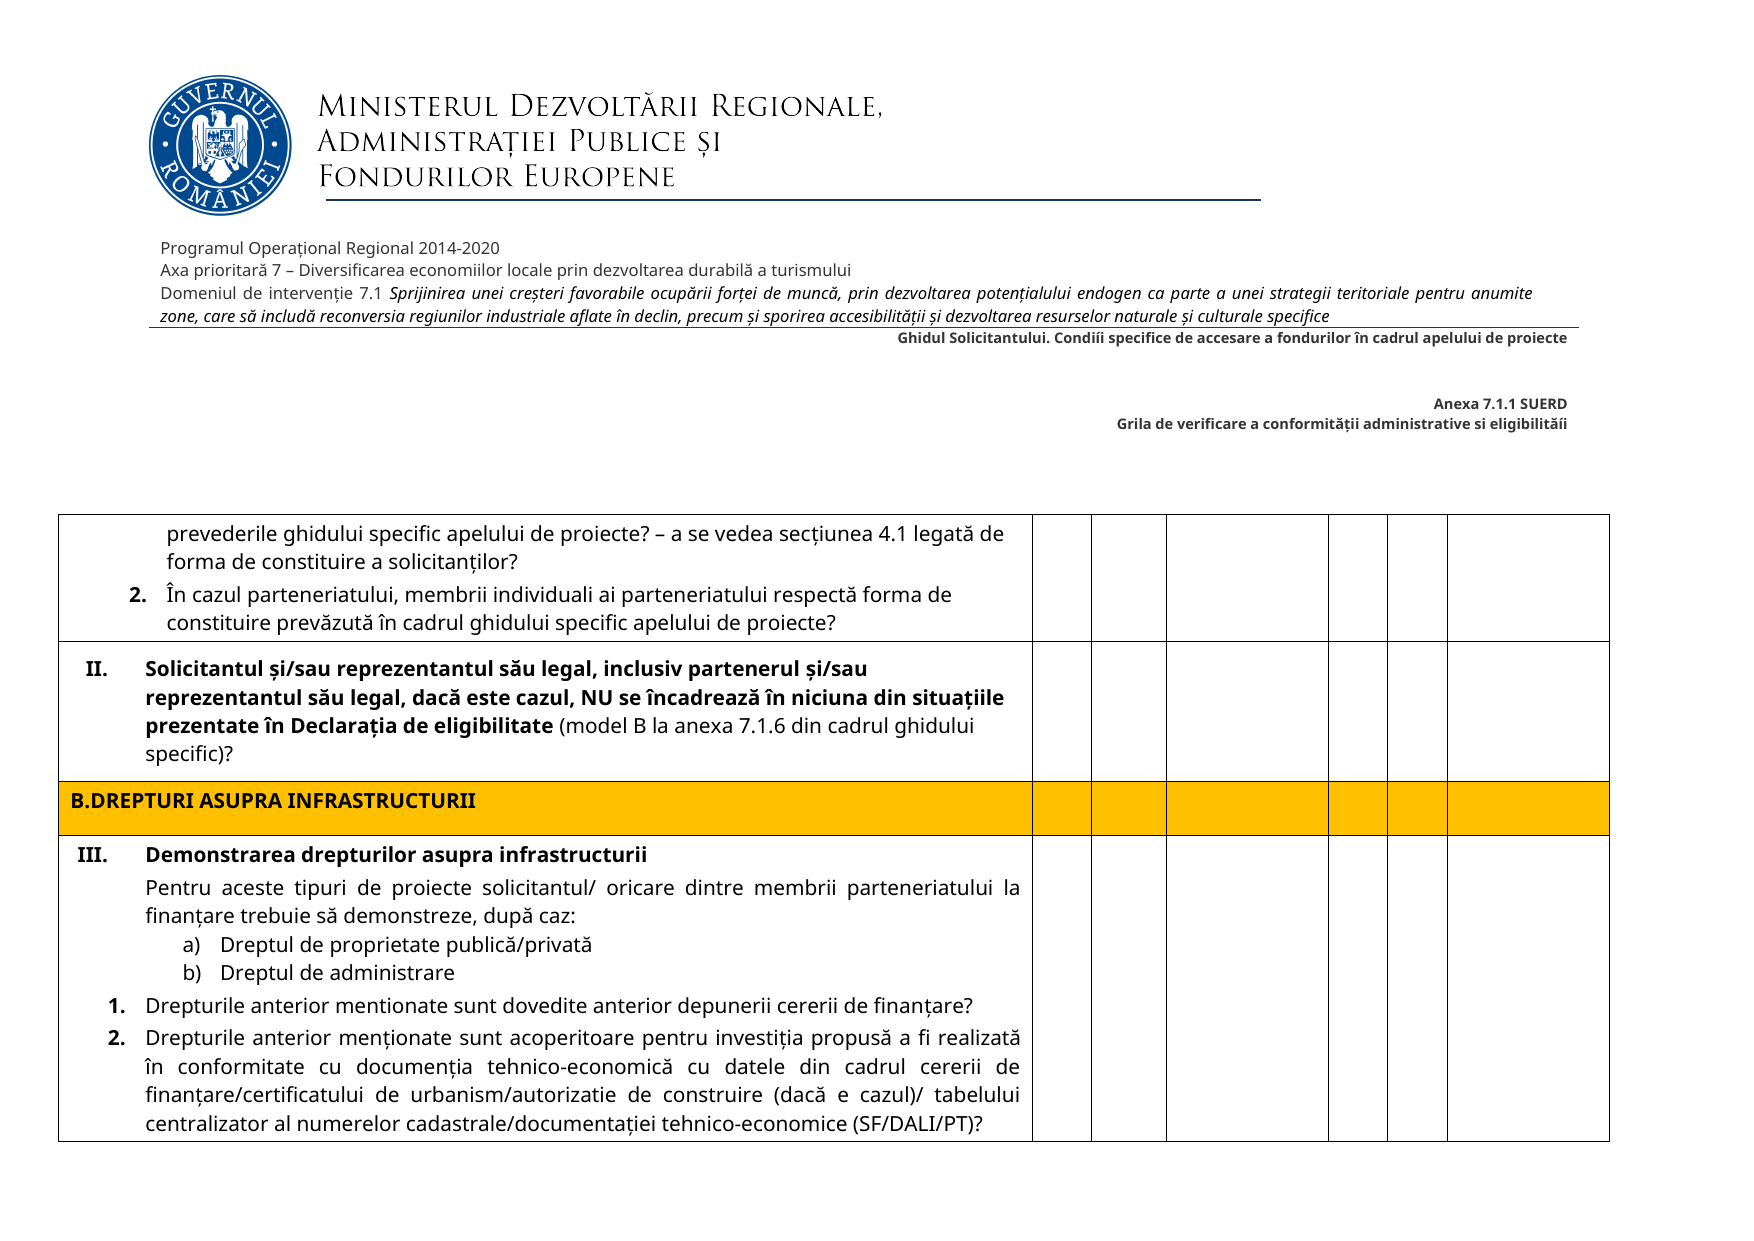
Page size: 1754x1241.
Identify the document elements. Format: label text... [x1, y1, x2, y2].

table_cell [1167, 836, 1328, 1141]
table_cell [1092, 836, 1166, 1141]
table_cell [1388, 642, 1447, 781]
table_cell [1448, 642, 1609, 781]
table_cell [1033, 642, 1091, 781]
table_cell [1092, 515, 1166, 641]
table_cell [1033, 515, 1091, 641]
table_cell [1167, 782, 1328, 835]
table_cell [1448, 782, 1609, 835]
table_cell [1033, 782, 1091, 835]
table_cell [1033, 836, 1091, 1141]
table_cell [1092, 782, 1166, 835]
picture [147, 73, 893, 217]
table_cell [1092, 642, 1166, 781]
table_cell [1388, 836, 1447, 1141]
table_cell [1329, 836, 1387, 1141]
table_cell [1448, 515, 1609, 641]
table_cell [1329, 642, 1387, 781]
table_cell [1329, 515, 1387, 641]
table_cell [1167, 642, 1328, 781]
table_cell Demonstrarea drepturilor asupra infrastructurii Pentru aceste tipuri de proiecte solicitantul/ oricare dintre membrii parteneriatului la finanțare trebuie să demonstreze, după caz: Dreptul de proprietate publică/privată Dreptul de administrare Drepturile anterior mentionate sunt dovedite anterior depunerii cererii de finanțare? Drepturile anterior menționate sunt acoperitoare pentru investiția propusă a fi realizată în conformitate cu documenția tehnico-economică cu datele din cadrul cererii de finanțare/certificatului de urbanism/autorizatie de construire (dacă e cazul)/ tabelului centralizator al numerelor cadastrale/documentaţiei tehnico-economice (SF/DALI/PT)? Informațiile din documentele care dovedesc drepturile de mai sus sunt în concordanță cu informațiile din cadrul extraselor de carte funciară anexate? [59, 836, 1032, 1141]
table_cell Solicitantul şi/sau reprezentantul său legal, inclusiv partenerul şi/sau reprezentantul său legal, dacă este cazul, NU se încadrează în niciuna din situaţiile prezentate în Declaraţia de eligibilitate (model B la anexa 7.1.6 din cadrul ghidului specific)? [59, 642, 1032, 781]
table_cell [1167, 515, 1328, 641]
table_cell [1448, 836, 1609, 1141]
table_cell [1388, 515, 1447, 641]
table_cell [1388, 782, 1447, 835]
table_cell [1329, 782, 1387, 835]
table_cell Forma de constituire a solicitantului Solicitantul se încadrează în categoria solicitanților eligibili în conformitate cu prevederile ghidului specific apelului de proiecte? – a se vedea secțiunea 4.1 legată de forma de constituire a solicitanților? În cazul parteneriatului, membrii individuali ai parteneriatului respectă forma de constituire prevăzută în cadrul ghidului specific apelului de proiecte? [59, 515, 1032, 641]
table_cell DREPTURI ASUPRA INFRASTRUCTURII [59, 782, 1032, 835]
